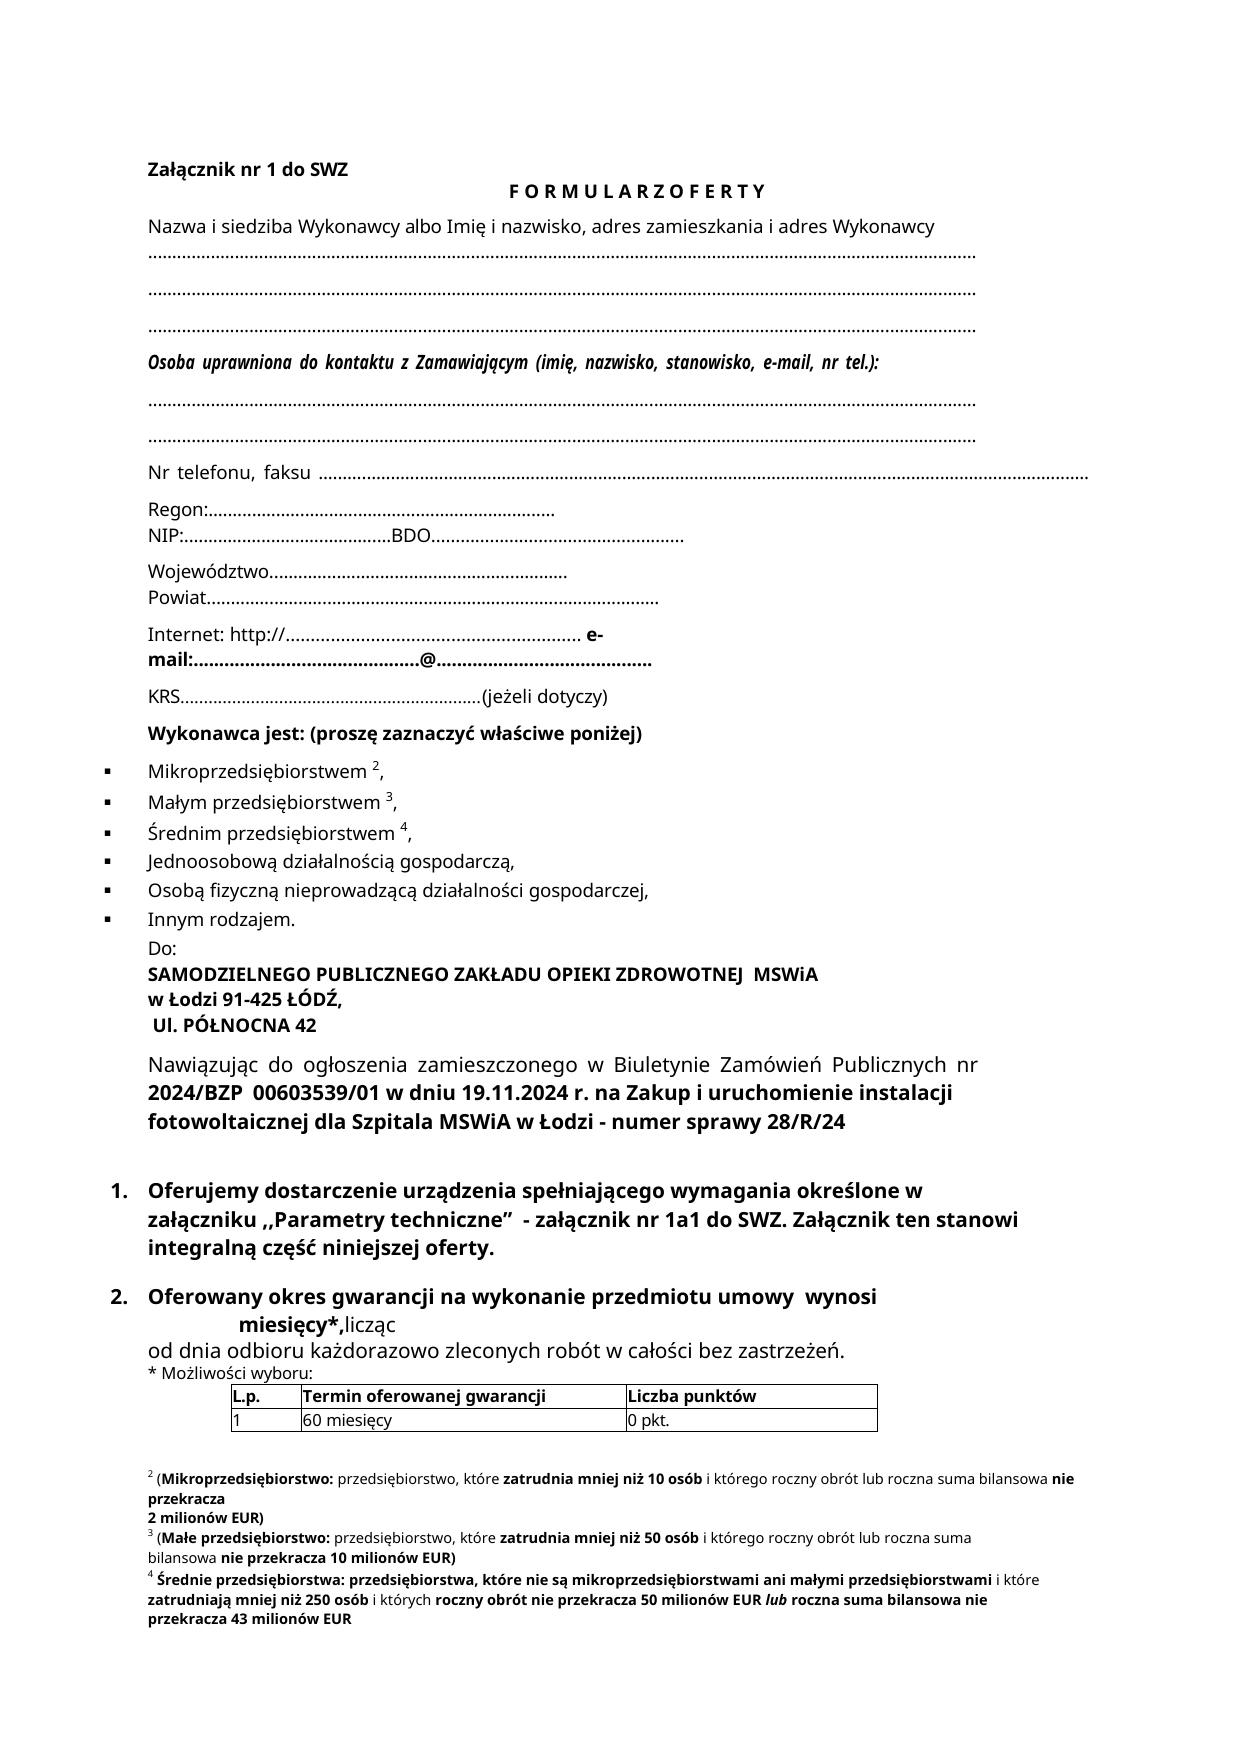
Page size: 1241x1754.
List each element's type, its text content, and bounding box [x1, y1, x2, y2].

text Nr telefonu, faksu ................................................................................................................................................................ [148, 459, 1093, 485]
text w Łodzi 91-425 ŁÓDŹ, [148, 987, 1093, 1012]
table_header L.p. [232, 1385, 301, 1407]
text * Możliwości wyboru: [148, 1364, 1093, 1384]
subtitle F O R M U L A R Z O F E R T Y [313, 181, 961, 203]
text Wykonawca jest: (proszę zaznaczyć właściwe poniżej) [148, 720, 1093, 746]
text SAMODZIELNEGO PUBLICZNEGO ZAKŁADU OPIEKI ZDROWOTNEJ MSWiA [148, 961, 1093, 987]
text KRS (jeżeli dotyczy) [148, 683, 1093, 709]
text Regon:........................................................................ NIP:...........................................BDO……………………………………………. [148, 496, 1093, 547]
list Oferujemy dostarczenie urządzenia spełniającego wymagania określone w załączniku ,,Parametry techniczne” - załącznik nr 1a1 do SWZ. Załącznik ten stanowi integralną część niniejszej oferty. [110, 1176, 1093, 1262]
text Nazwa i siedziba Wykonawcy albo Imię i nazwisko, adres zamieszkania i adres Wykonawcy [148, 216, 1093, 238]
table_header Termin oferowanej gwarancji [302, 1385, 626, 1407]
subtitle Osoba uprawniona do kontaktu z Zamawiającym (imię, nazwisko, stanowisko, e-mail, nr tel.): [148, 348, 1093, 375]
table_cell 60 miesięcy [302, 1409, 626, 1431]
text ............................................................................................................................................................................ [148, 386, 1093, 411]
list Jednoosobową działalnością gospodarczą, [103, 849, 1093, 874]
list Średnim przedsiębiorstwem 4, [103, 818, 1093, 846]
text Ul. PÓŁNOCNA 42 [148, 1012, 1093, 1038]
list Małym przedsiębiorstwem 3, [103, 788, 1093, 815]
text ............................................................................................................................................................................ [148, 312, 1093, 338]
text od dnia odbioru każdorazowo zleconych robót w całości bez zastrzeżeń. [148, 1339, 1093, 1364]
table_cell 0 pkt. [627, 1409, 877, 1431]
text Internet: http://........................................................... e-mail:............................................@.......................................... [148, 621, 1093, 672]
text Załącznik nr 1 do SWZ [148, 158, 1073, 181]
text Województwo.............................................................. Powiat……........................................................................................ [148, 559, 1093, 610]
text ............................................................................................................................................................................ [148, 275, 1093, 301]
list Mikroprzedsiębiorstwem 2, [103, 757, 1093, 784]
list Osobą fizyczną nieprowadzącą działalności gospodarczej, [103, 878, 1093, 903]
text Nawiązując do ogłoszenia zamieszczonego w Biuletynie Zamówień Publicznych nr 2024/BZP 00603539/01 w dniu 19.11.2024 r. na Zakup i uruchomienie instalacji fotowoltaicznej dla Szpitala MSWiA w Łodzi - numer sprawy 28/R/24 [148, 1050, 1073, 1135]
list Oferowany okres gwarancji na wykonanie przedmiotu umowy wynosi miesięcy*,licząc [110, 1282, 1093, 1339]
text ............................................................................................................................................................................ [148, 423, 1093, 448]
table_header Liczba punktów [627, 1385, 877, 1407]
text ............................................................................................................................................................................ [148, 238, 1093, 264]
table_cell 1 [232, 1409, 301, 1431]
list Innym rodzajem. [103, 906, 1093, 932]
text Do: [148, 936, 961, 961]
